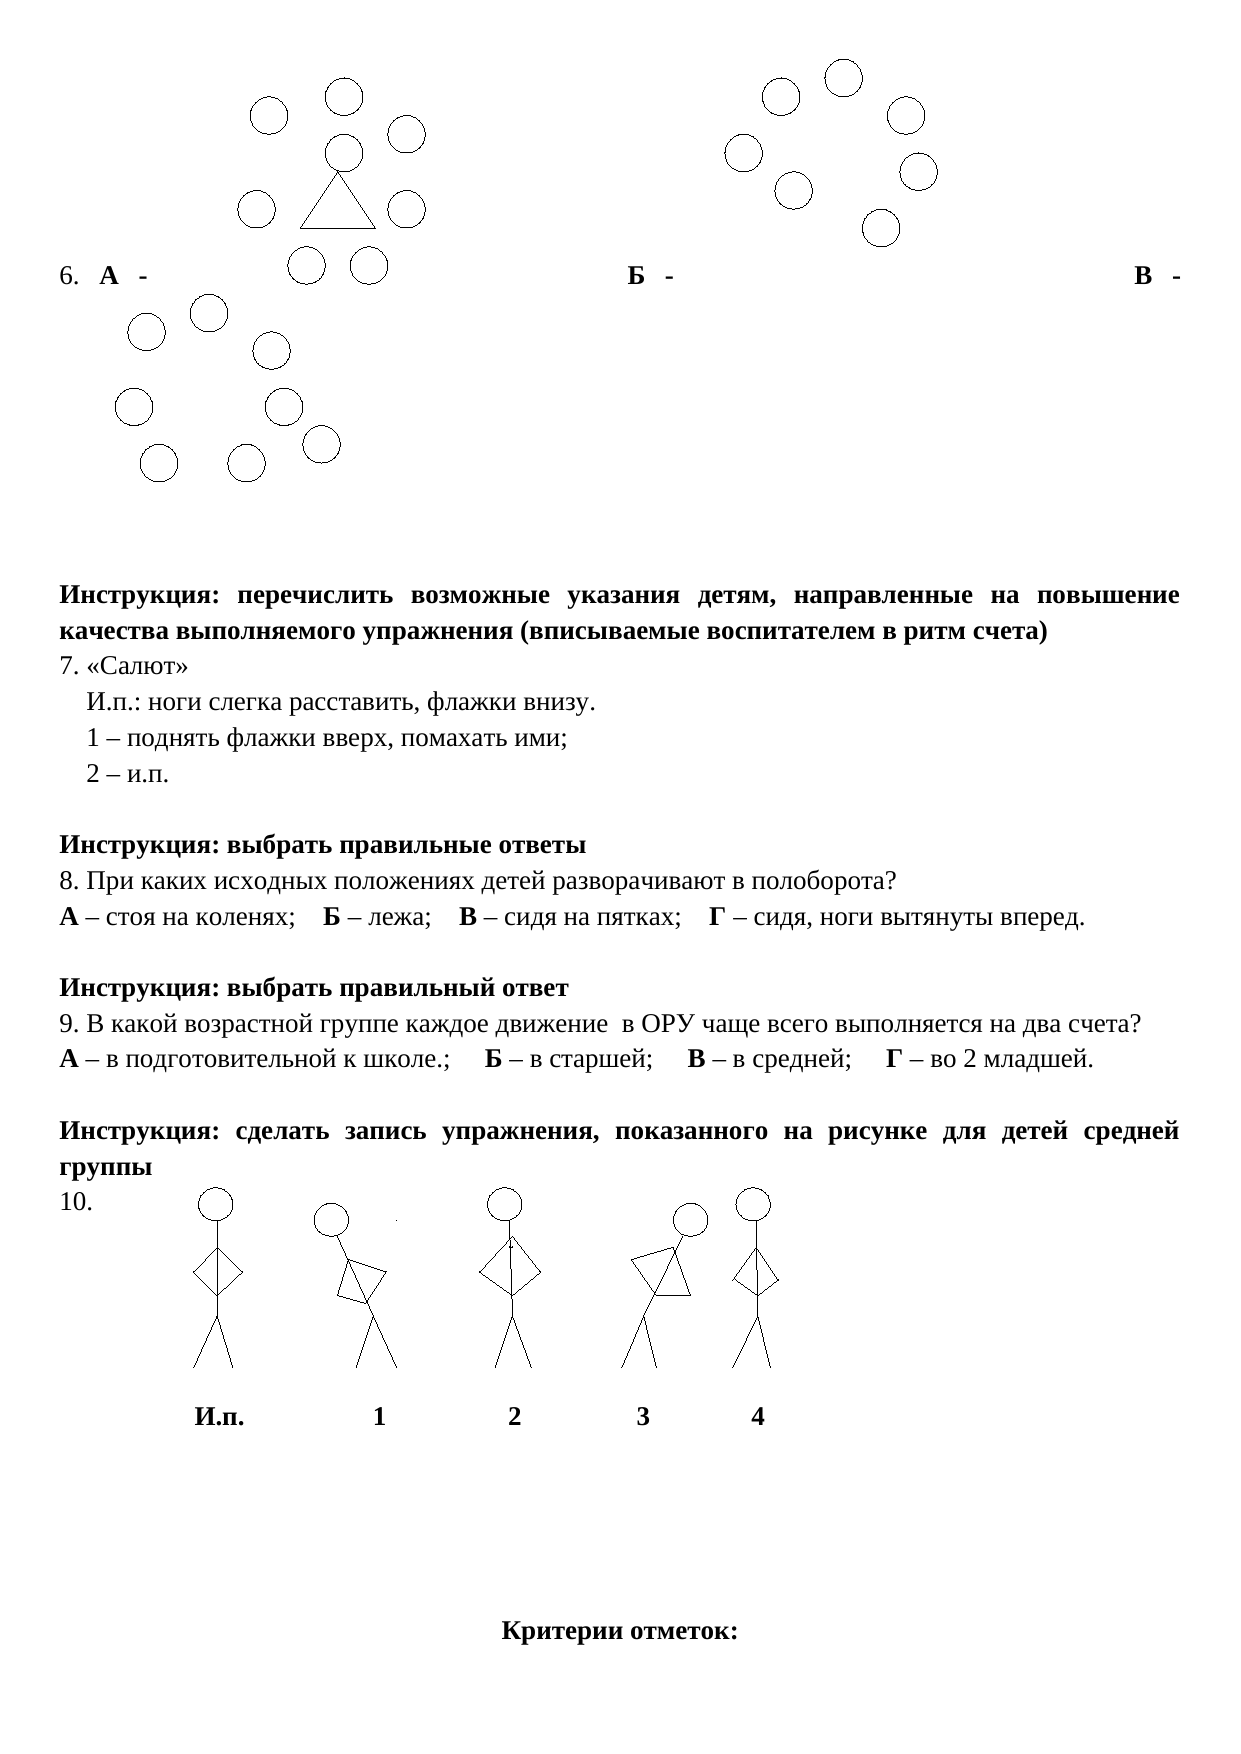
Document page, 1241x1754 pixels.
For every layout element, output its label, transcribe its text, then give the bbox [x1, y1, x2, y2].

text 7. «Салют» [59, 649, 1181, 681]
text Инструкция: выбрать правильные ответы [59, 828, 1181, 859]
text И.п.: ноги слегка расставить, флажки внизу. [59, 685, 1181, 716]
text А – стоя на коленях; Б – лежа; В – сидя на пятках; Г – сидя, ноги вытянуты вперед. [59, 899, 1181, 931]
text Критерии отметок: [59, 1614, 1181, 1645]
text Инструкция: перечислить возможные указания детям, направленные на повышение качества выполняемого упражнения (вписываемые воспитателем в ритм счета) [59, 578, 1181, 645]
text А – в подготовительной к школе.; Б – в старшей; В – в средней; Г – во 2 младшей. [59, 1042, 1181, 1074]
text 2 – и.п. [59, 757, 1181, 788]
text И.п. 1 2 3 4 [59, 1400, 1181, 1431]
text 9. В какой возрастной группе каждое движение в ОРУ чаще всего выполняется на два счета? [59, 1007, 1181, 1038]
text 6. А - Б - В - [59, 59, 1181, 538]
text 8. При каких исходных положениях детей разворачивают в полоборота? [59, 864, 1181, 895]
text Инструкция: выбрать правильный ответ [59, 971, 1181, 1002]
text Инструкция: сделать запись упражнения, показанного на рисунке для детей средней группы [59, 1114, 1181, 1181]
text 1 – поднять флажки вверх, помахать ими; [59, 721, 1181, 752]
text 10. [59, 1185, 1181, 1217]
